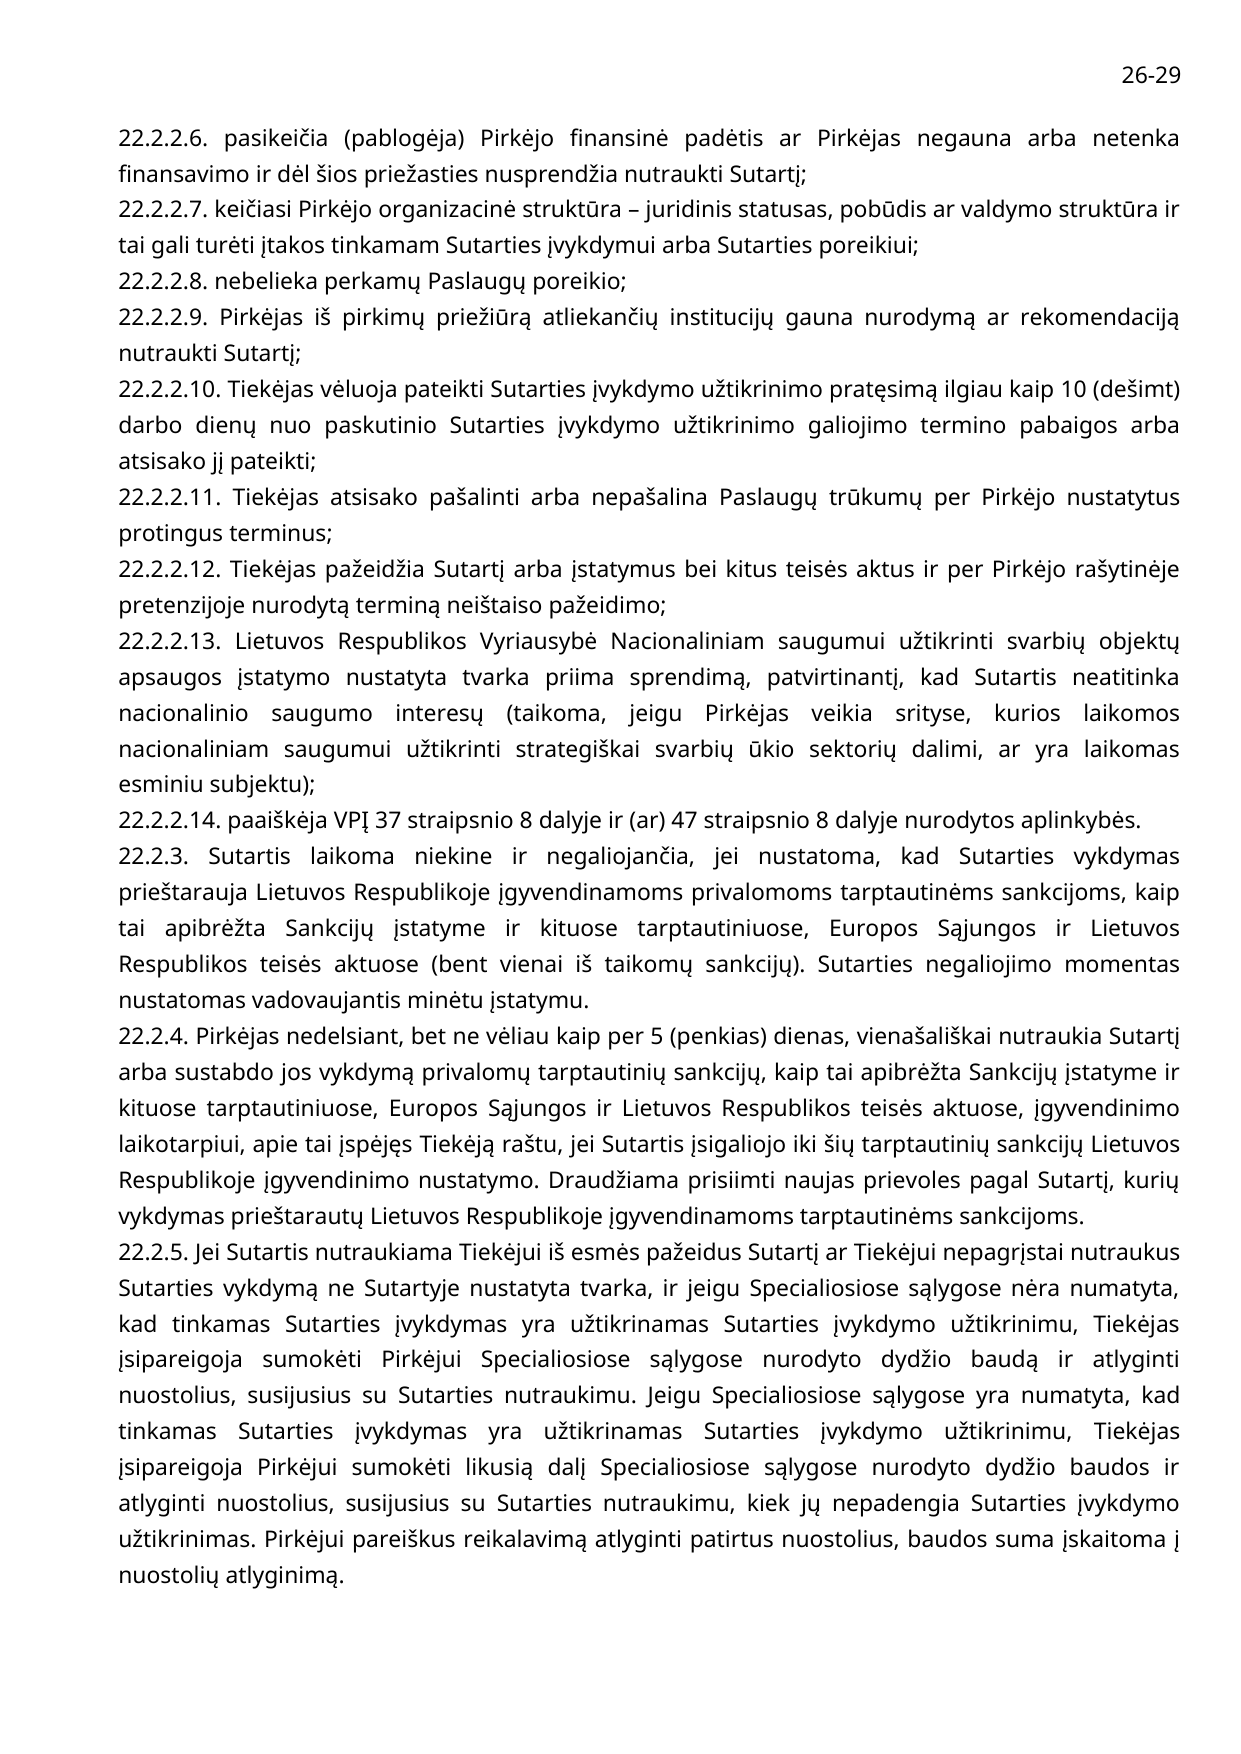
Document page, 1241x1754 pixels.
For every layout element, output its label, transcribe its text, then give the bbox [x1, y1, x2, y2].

text 22.2.2.12. Tiekėjas pažeidžia Sutartį arba įstatymus bei kitus teisės aktus ir per Pirkėjo rašytinėje pretenzijoje nurodytą terminą neištaiso pažeidimo; [118, 553, 1181, 620]
text 22.2.3. Sutartis laikoma niekine ir negaliojančia, jei nustatoma, kad Sutarties vykdymas prieštarauja Lietuvos Respublikoje įgyvendinamoms privalomoms tarptautinėms sankcijoms, kaip tai apibrėžta Sankcijų įstatyme ir kituose tarptautiniuose, Europos Sąjungos ir Lietuvos Respublikos teisės aktuose (bent vienai iš taikomų sankcijų). Sutarties negaliojimo momentas nustatomas vadovaujantis minėtu įstatymu. [118, 840, 1181, 1015]
text 22.2.2.9. Pirkėjas iš pirkimų priežiūrą atliekančių institucijų gauna nurodymą ar rekomendaciją nutraukti Sutartį; [118, 301, 1181, 368]
text 22.2.2.8. nebelieka perkamų Paslaugų poreikio; [118, 265, 1181, 297]
text 22.2.5. Jei Sutartis nutraukiama Tiekėjui iš esmės pažeidus Sutartį ar Tiekėjui nepagrįstai nutraukus Sutarties vykdymą ne Sutartyje nustatyta tvarka, ir jeigu Specialiosiose sąlygose nėra numatyta, kad tinkamas Sutarties įvykdymas yra užtikrinamas Sutarties įvykdymo užtikrinimu, Tiekėjas įsipareigoja sumokėti Pirkėjui Specialiosiose sąlygose nurodyto dydžio baudą ir atlyginti nuostolius, susijusius su Sutarties nutraukimu. Jeigu Specialiosiose sąlygose yra numatyta, kad tinkamas Sutarties įvykdymas yra užtikrinamas Sutarties įvykdymo užtikrinimu, Tiekėjas įsipareigoja Pirkėjui sumokėti likusią dalį Specialiosiose sąlygose nurodyto dydžio baudos ir atlyginti nuostolius, susijusius su Sutarties nutraukimu, kiek jų nepadengia Sutarties įvykdymo užtikrinimas. Pirkėjui pareiškus reikalavimą atlyginti patirtus nuostolius, baudos suma įskaitoma į nuostolių atlyginimą. [118, 1236, 1181, 1590]
text 22.2.2.6. pasikeičia (pablogėja) Pirkėjo finansinė padėtis ar Pirkėjas negauna arba netenka finansavimo ir dėl šios priežasties nusprendžia nutraukti Sutartį; [118, 122, 1181, 189]
text 22.2.2.14. paaiškėja VPĮ 37 straipsnio 8 dalyje ir (ar) 47 straipsnio 8 dalyje nurodytos aplinkybės. [118, 804, 1181, 836]
text 22.2.2.10. Tiekėjas vėluoja pateikti Sutarties įvykdymo užtikrinimo pratęsimą ilgiau kaip 10 (dešimt) darbo dienų nuo paskutinio Sutarties įvykdymo užtikrinimo galiojimo termino pabaigos arba atsisako jį pateikti; [118, 373, 1181, 476]
text 22.2.2.7. keičiasi Pirkėjo organizacinė struktūra – juridinis statusas, pobūdis ar valdymo struktūra ir tai gali turėti įtakos tinkamam Sutarties įvykdymui arba Sutarties poreikiui; [118, 193, 1181, 261]
text 22.2.2.11. Tiekėjas atsisako pašalinti arba nepašalina Paslaugų trūkumų per Pirkėjo nustatytus protingus terminus; [118, 481, 1181, 548]
text 22.2.2.13. Lietuvos Respublikos Vyriausybė Nacionaliniam saugumui užtikrinti svarbių objektų apsaugos įstatymo nustatyta tvarka priima sprendimą, patvirtinantį, kad Sutartis neatitinka nacionalinio saugumo interesų (taikoma, jeigu Pirkėjas veikia srityse, kurios laikomos nacionaliniam saugumui užtikrinti strategiškai svarbių ūkio sektorių dalimi, ar yra laikomas esminiu subjektu); [118, 625, 1181, 800]
text 22.2.4. Pirkėjas nedelsiant, bet ne vėliau kaip per 5 (penkias) dienas, vienašališkai nutraukia Sutartį arba sustabdo jos vykdymą privalomų tarptautinių sankcijų, kaip tai apibrėžta Sankcijų įstatyme ir kituose tarptautiniuose, Europos Sąjungos ir Lietuvos Respublikos teisės aktuose, įgyvendinimo laikotarpiui, apie tai įspėjęs Tiekėją raštu, jei Sutartis įsigaliojo iki šių tarptautinių sankcijų Lietuvos Respublikoje įgyvendinimo nustatymo. Draudžiama prisiimti naujas prievoles pagal Sutartį, kurių vykdymas prieštarautų Lietuvos Respublikoje įgyvendinamoms tarptautinėms sankcijoms. [118, 1020, 1181, 1231]
